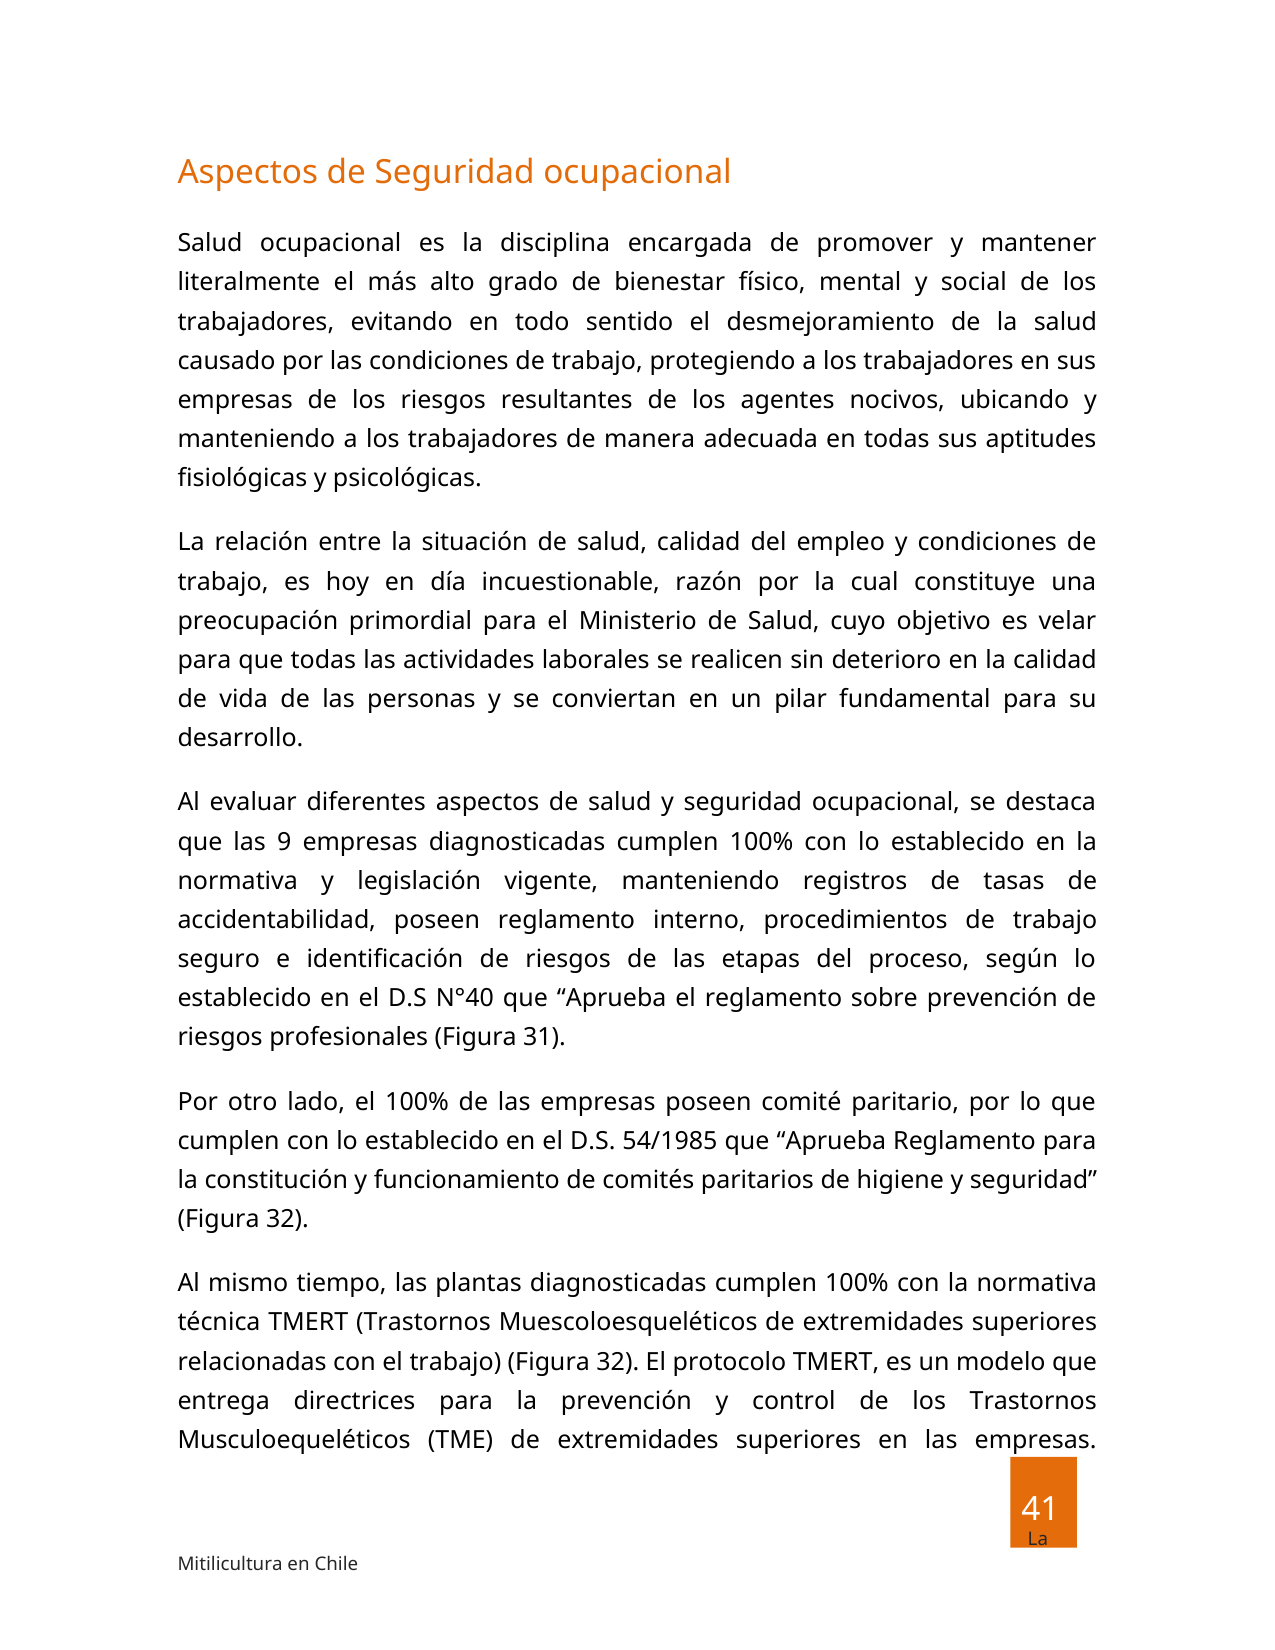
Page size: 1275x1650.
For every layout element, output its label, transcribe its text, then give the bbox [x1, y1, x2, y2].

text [177, 1265, 1098, 1456]
text Al evaluar diferentes aspectos de salud y seguridad ocupacional, se destaca que las 9 empresas diagnosticadas cumplen 100% con lo establecido en la normativa y legislación vigente, manteniendo registros de tasas de accidentabilidad, poseen reglamento interno, procedimientos de trabajo seguro e identificación de riesgos de las etapas del proceso, según lo establecido en el D.S N°40 que “Aprueba el reglamento sobre prevención de riesgos profesionales (Figura 31). [177, 784, 1098, 1053]
subtitle Aspectos de Seguridad ocupacional [177, 148, 1098, 193]
text La relación entre la situación de salud, calidad del empleo y condiciones de trabajo, es hoy en día incuestionable, razón por la cual constituye una preocupación primordial para el Ministerio de Salud, cuyo objetivo es velar para que todas las actividades laborales se realicen sin deterioro en la calidad de vida de las personas y se conviertan en un pilar fundamental para su desarrollo. [177, 524, 1098, 754]
text Por otro lado, el 100% de las empresas poseen comité paritario, por lo que cumplen con lo establecido en el D.S. 54/1985 que “Aprueba Reglamento para la constitución y funcionamiento de comités paritarios de higiene y seguridad” (Figura 32). [177, 1083, 1098, 1235]
text Salud ocupacional es la disciplina encargada de promover y mantener literalmente el más alto grado de bienestar físico, mental y social de los trabajadores, evitando en todo sentido el desmejoramiento de la salud causado por las condiciones de trabajo, protegiendo a los trabajadores en sus empresas de los riesgos resultantes de los agentes nocivos, ubicando y manteniendo a los trabajadores de manera adecuada en todas sus aptitudes fisiológicas y psicológicas. [177, 225, 1098, 494]
